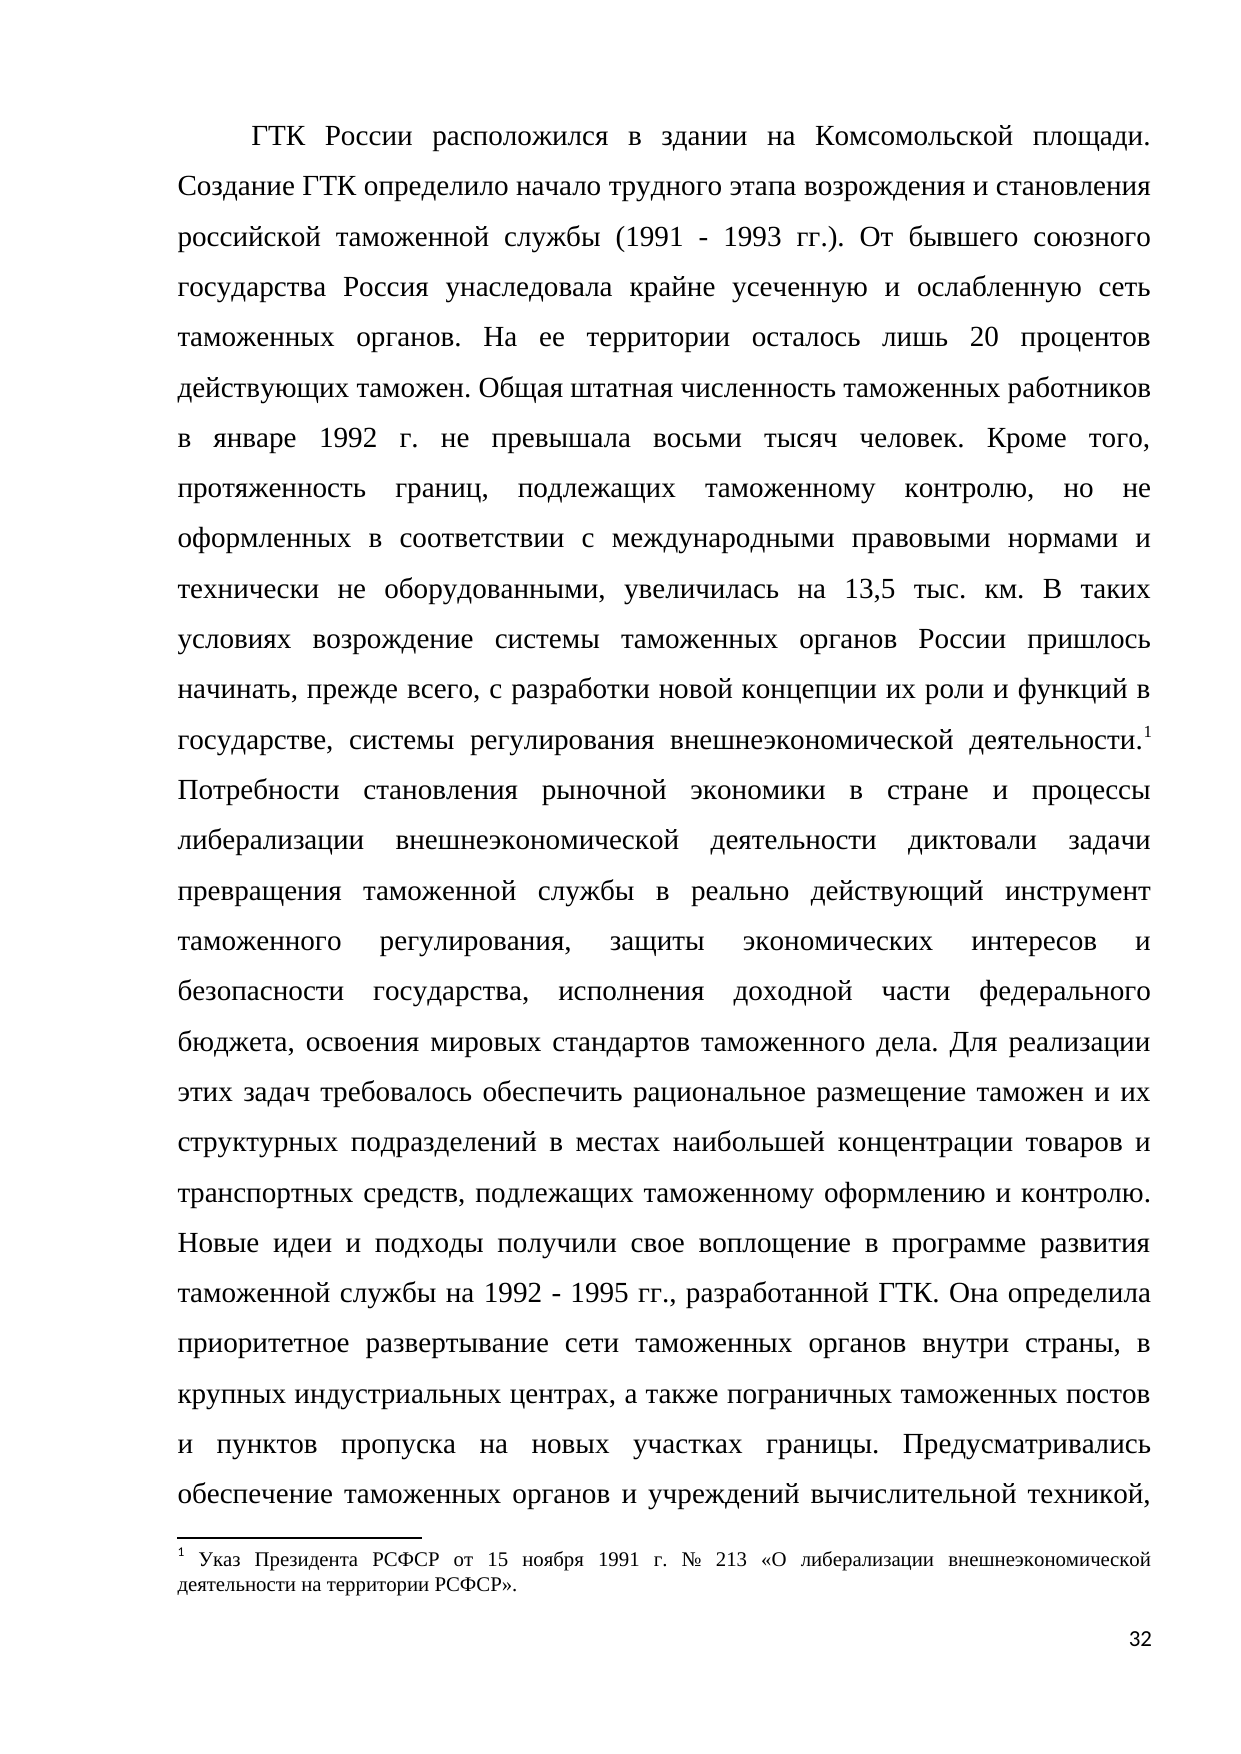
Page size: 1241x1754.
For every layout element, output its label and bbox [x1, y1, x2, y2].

text [177, 118, 1152, 1510]
